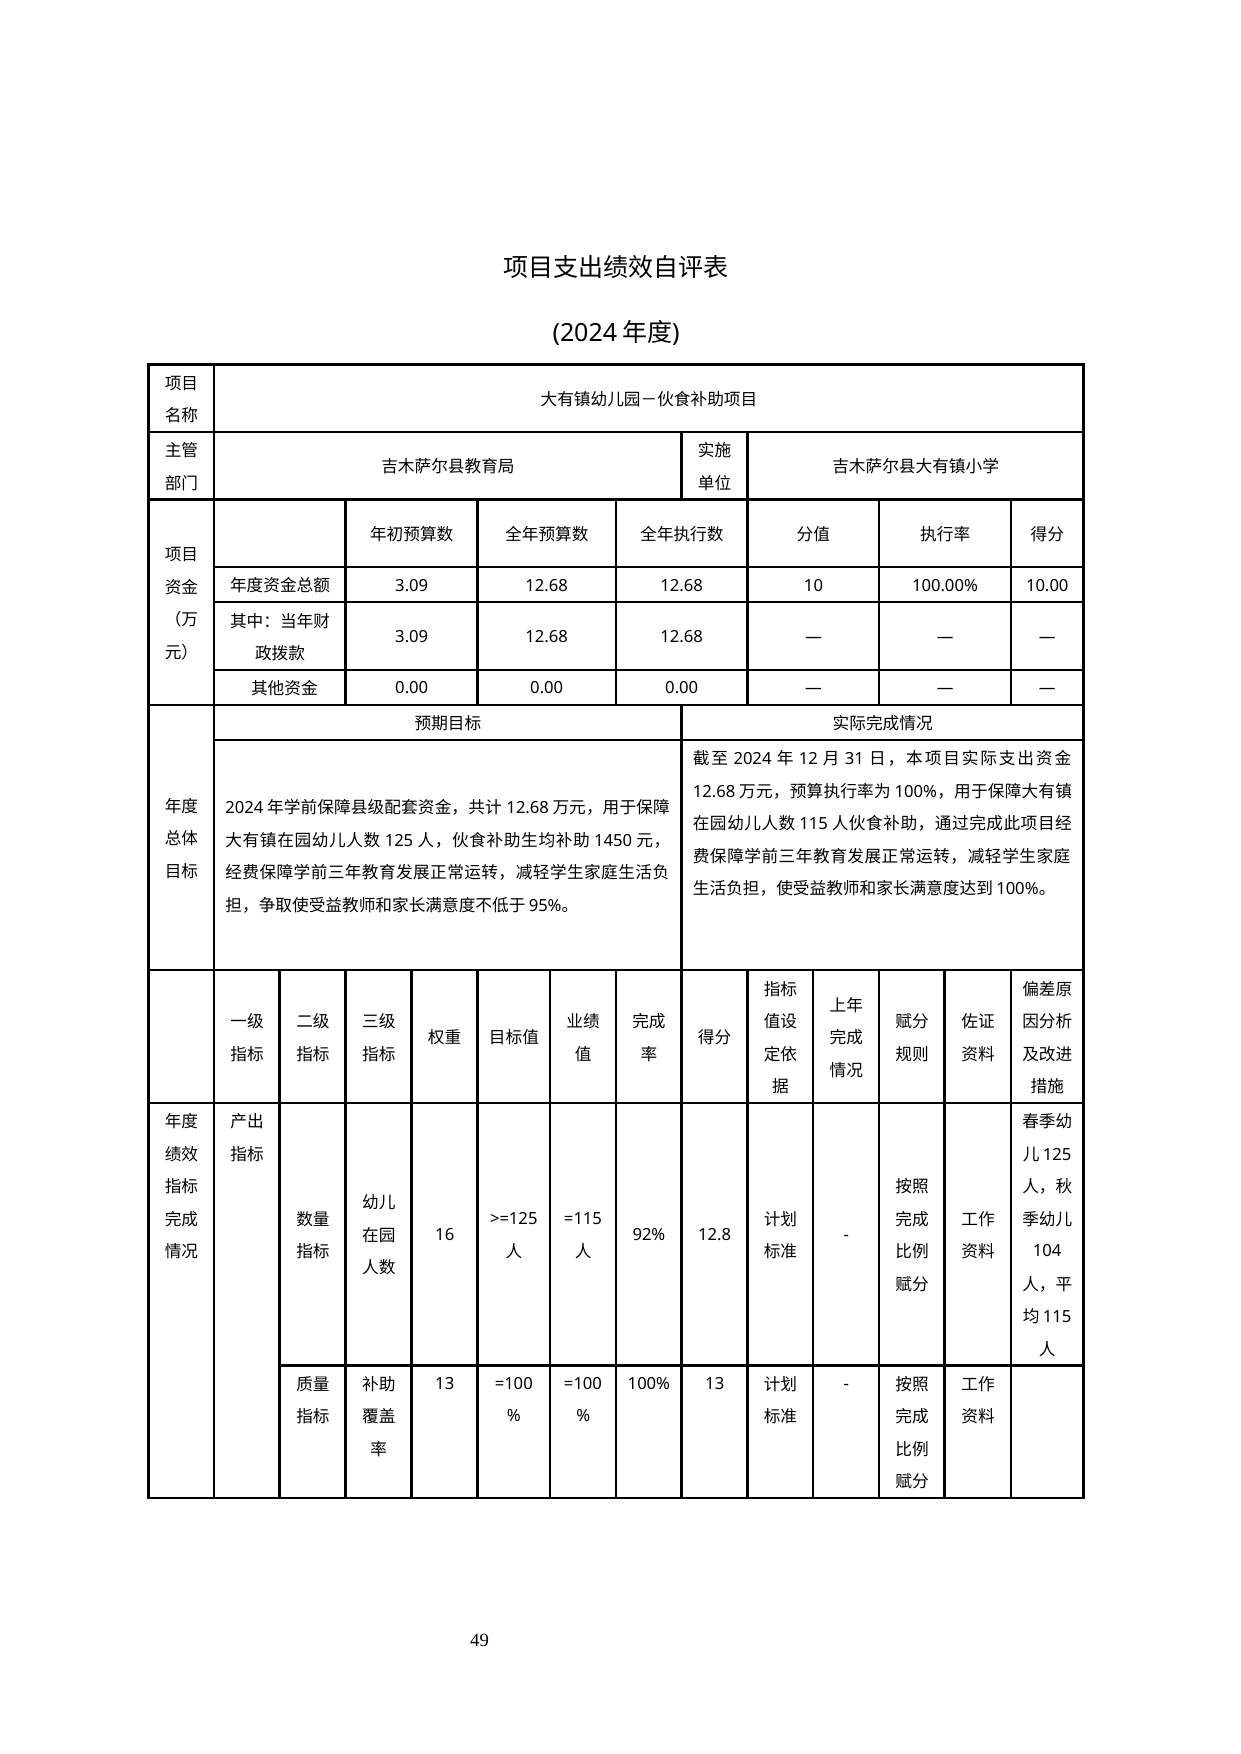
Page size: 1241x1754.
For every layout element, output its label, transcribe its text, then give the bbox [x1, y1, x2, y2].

table_cell 12.68 [479, 568, 615, 601]
table_cell 佐证资料 [946, 971, 1010, 1101]
table_cell 100% [617, 1367, 680, 1497]
table_cell [1012, 1367, 1082, 1497]
table_cell 年初预算数 [347, 501, 476, 566]
table_cell — [749, 671, 878, 703]
table_cell 大有镇幼儿园－伙食补助项目 [215, 366, 1082, 431]
table_cell 12.68 [479, 603, 615, 668]
table_cell 工作资料 [946, 1367, 1010, 1497]
table_cell 年度绩效指标完成情况 [150, 1104, 213, 1497]
table_cell =100% [551, 1367, 615, 1497]
table_cell 年度资金总额 [215, 568, 344, 601]
table_cell 计划标准 [749, 1104, 812, 1364]
table_cell 3.09 [347, 603, 476, 668]
table_cell 幼儿在园人数 [347, 1104, 410, 1364]
table_cell 12.68 [617, 568, 746, 601]
table_cell (2024年度) [148, 298, 1083, 363]
table_cell 0.00 [347, 671, 476, 703]
table_cell 业绩值 [551, 971, 615, 1101]
table_cell 产出指标 [215, 1104, 278, 1497]
table_cell 12.8 [683, 1104, 746, 1364]
table_cell - [814, 1104, 878, 1364]
table_cell 100.00% [880, 568, 1010, 601]
table_cell — [1012, 671, 1082, 703]
table_cell 质量指标 [281, 1367, 344, 1497]
table_cell 实际完成情况 [683, 706, 1082, 739]
table_cell 16 [413, 1104, 476, 1364]
table_cell — [749, 603, 878, 668]
table_cell 得分 [1012, 501, 1082, 566]
table_cell 3.09 [347, 568, 476, 601]
table_cell 吉木萨尔县教育局 [215, 433, 680, 498]
table_cell [215, 501, 344, 566]
table_cell 指标值设定依据 [749, 971, 812, 1101]
table_cell 实施单位 [683, 433, 746, 498]
table_cell 主管部门 [150, 433, 213, 498]
table_cell 截至2024年12月31日，本项目实际支出资金12.68万元，预算执行率为100%，用于保障大有镇在园幼儿人数115人伙食补助，通过完成此项目经费保障学前三年教育发展正常运转，减轻学生家庭生活负担，使受益教师和家长满意度达到100%。 [683, 741, 1082, 969]
table_cell 得分 [683, 971, 746, 1101]
table_cell 10.00 [1012, 568, 1082, 601]
table_cell 上年完成情况 [814, 971, 878, 1101]
table_cell - [814, 1367, 878, 1497]
table_cell 目标值 [479, 971, 549, 1101]
table_cell 92% [617, 1104, 680, 1364]
table_cell >=125人 [479, 1104, 549, 1364]
table_cell 其他资金 [215, 671, 344, 703]
table_cell 数量指标 [281, 1104, 344, 1364]
table_cell 权重 [413, 971, 476, 1101]
table_cell 0.00 [617, 671, 746, 703]
table_cell 偏差原因分析及改进措施 [1012, 971, 1082, 1101]
table_cell [150, 971, 213, 1101]
table_cell 完成率 [617, 971, 680, 1101]
table_header 项目支出绩效自评表 [148, 233, 1083, 298]
table_cell 项目资金（万元） [150, 501, 213, 703]
table_cell 10 [749, 568, 878, 601]
table_cell 春季幼儿125人，秋季幼儿104人，平均115人 [1012, 1104, 1082, 1364]
table_cell 工作资料 [946, 1104, 1010, 1364]
table_cell 全年预算数 [479, 501, 615, 566]
table_cell — [880, 603, 1010, 668]
table_cell 计划标准 [749, 1367, 812, 1497]
table_cell 二级指标 [281, 971, 344, 1101]
table_cell 12.68 [617, 603, 746, 668]
table_cell 三级指标 [347, 971, 410, 1101]
table_cell 13 [413, 1367, 476, 1497]
table_cell 赋分规则 [880, 971, 943, 1101]
table_cell 项目名称 [150, 366, 213, 431]
table_cell — [1012, 603, 1082, 668]
table_cell 吉木萨尔县大有镇小学 [749, 433, 1082, 498]
table_cell 2024年学前保障县级配套资金，共计12.68万元，用于保障大有镇在园幼儿人数125人，伙食补助生均补助1450元，经费保障学前三年教育发展正常运转，减轻学生家庭生活负担，争取使受益教师和家长满意度不低于95%。 [215, 741, 680, 969]
table_cell =115人 [551, 1104, 615, 1364]
table_cell 分值 [749, 501, 878, 566]
table_cell 预期目标 [215, 706, 680, 739]
table_cell 0.00 [479, 671, 615, 703]
table_cell 执行率 [880, 501, 1010, 566]
table_cell 一级指标 [215, 971, 278, 1101]
table_cell — [880, 671, 1010, 703]
table_cell 13 [683, 1367, 746, 1497]
table_cell =100% [479, 1367, 549, 1497]
table_cell 补助覆盖率 [347, 1367, 410, 1497]
table_cell 按照完成比例赋分 [880, 1104, 943, 1364]
table_cell 全年执行数 [617, 501, 746, 566]
table_cell 按照完成比例赋分 [880, 1367, 943, 1497]
table_cell 年度总体目标 [150, 706, 213, 969]
table_cell 其中：当年财政拨款 [215, 603, 344, 668]
